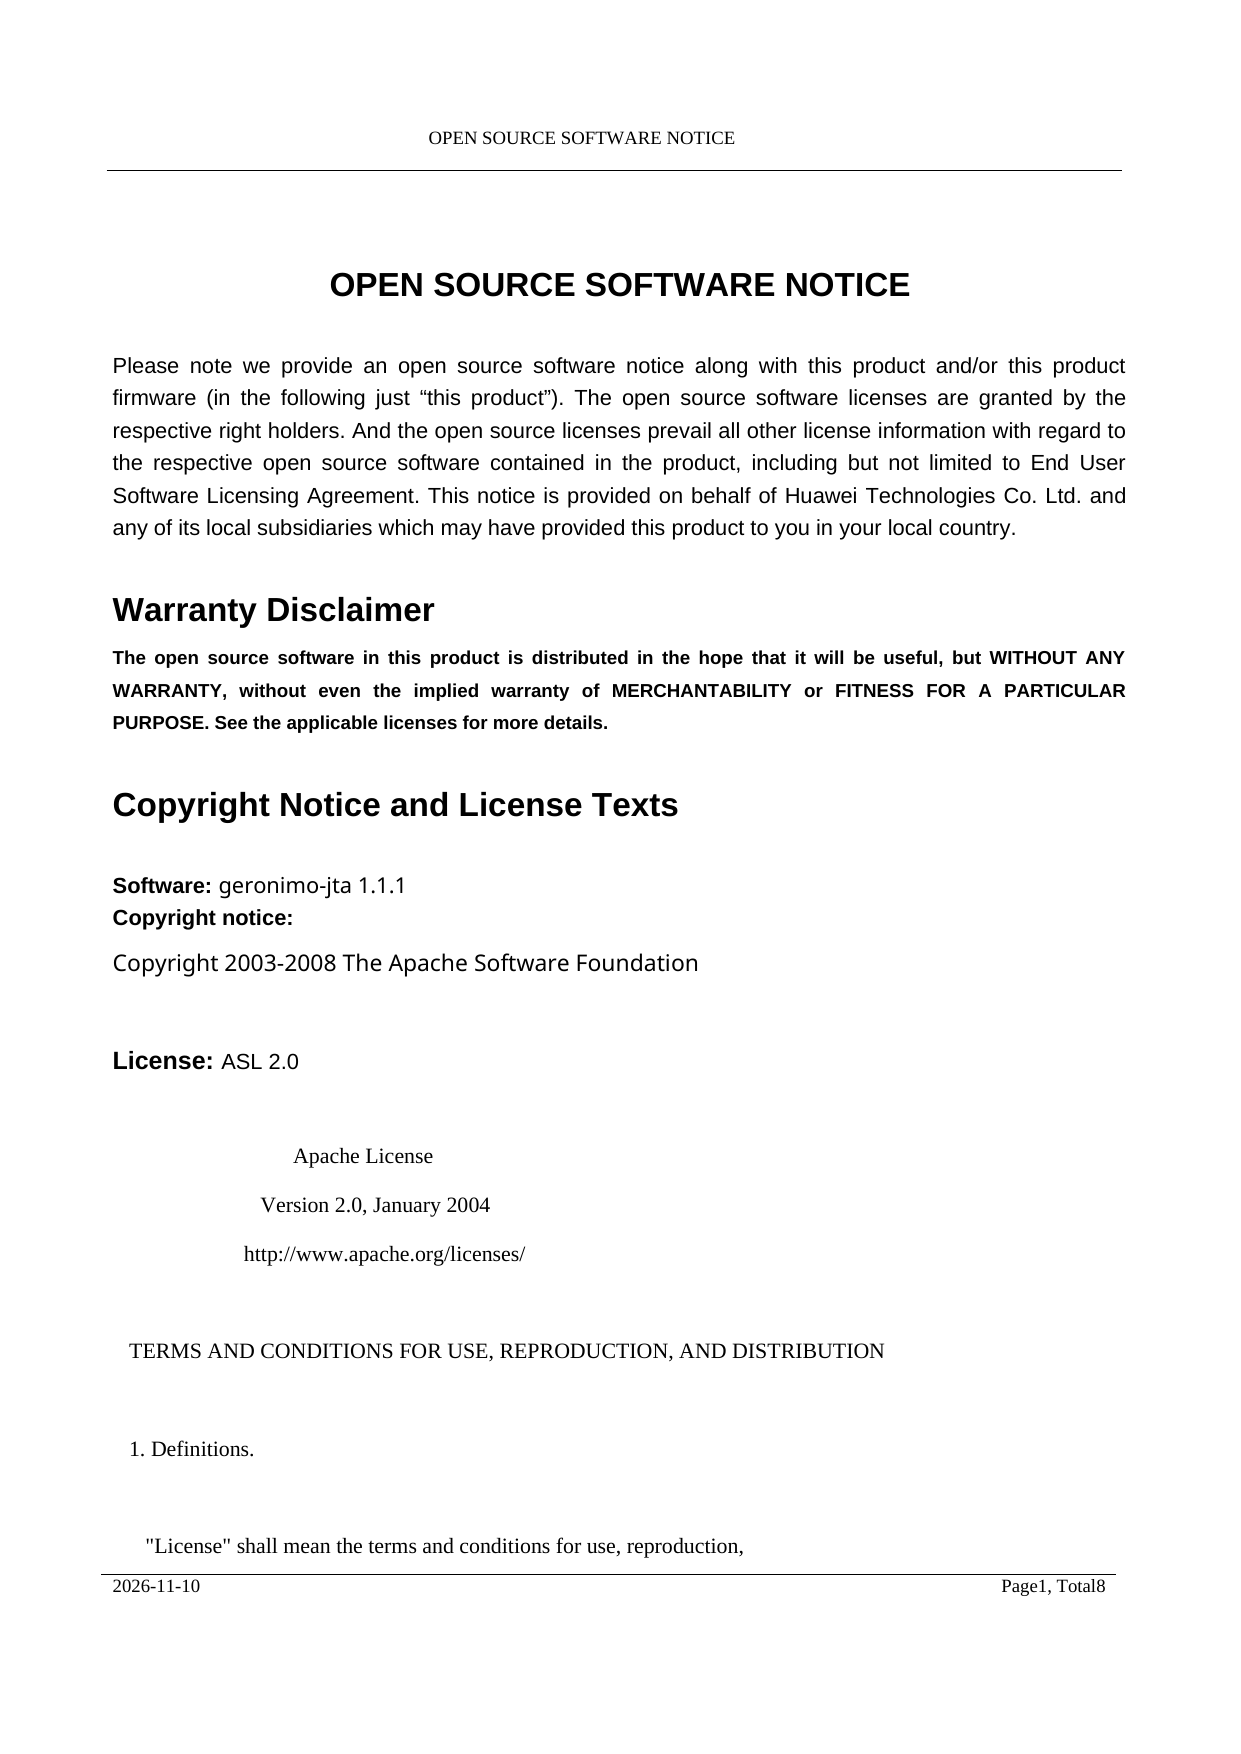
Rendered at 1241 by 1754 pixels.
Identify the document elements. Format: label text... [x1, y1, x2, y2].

text License: ASL 2.0 [112, 1044, 1128, 1077]
text Copyright Notice and License Texts [112, 771, 1128, 836]
text Please note we provide an open source software notice along with this product and/or this product firmware (in the following just “this product”). The open source software licenses are granted by the respective right holders. And the open source licenses prevail all other license information with regard to the respective open source software contained in the product, including but not limited to End User Software Licensing Agreement. This notice is provided on behalf of Huawei Technologies Co. Ltd. and any of its local subsidiaries which may have provided this product to you in your local country. [112, 349, 1128, 544]
text Copyright 2003-2008 The Apache Software Foundation [112, 947, 1128, 1028]
text OPEN SOURCE SOFTWARE NOTICE [112, 251, 1128, 316]
text Copyright notice: [112, 901, 1128, 934]
text Software: geronimo-jta 1.1.1 [112, 869, 1128, 901]
text Warranty Disclaimer [112, 576, 1128, 641]
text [112, 1091, 1128, 1562]
text The open source software in this product is distributed in the hope that it will be useful, but WITHOUT ANY WARRANTY, without even the implied warranty of MERCHANTABILITY or FITNESS FOR A PARTICULAR PURPOSE. See the applicable licenses for more details. [112, 641, 1128, 739]
